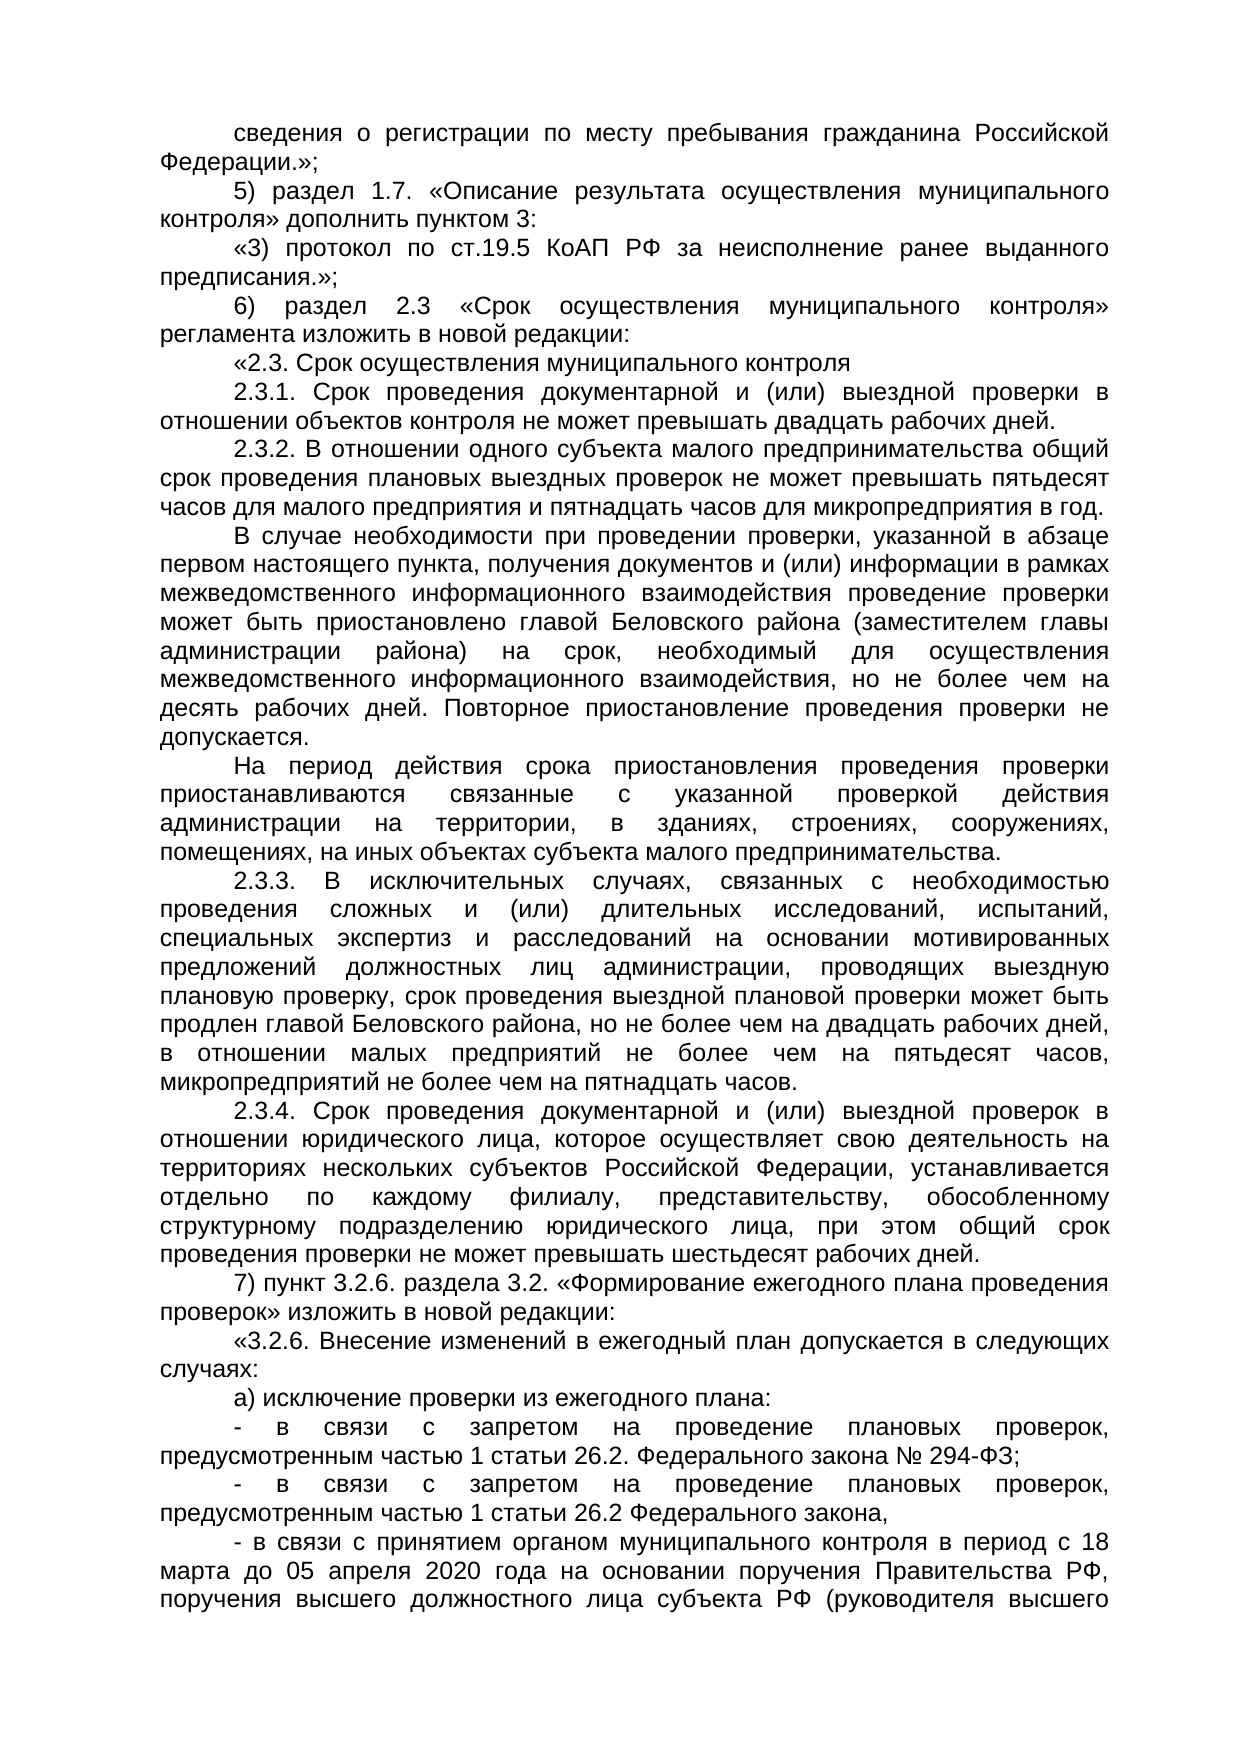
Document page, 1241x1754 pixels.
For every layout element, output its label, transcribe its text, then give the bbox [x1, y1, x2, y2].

text - в связи с запретом на проведение плановых проверок, предусмотренным частью 1 статьи 26.2. Федерального закона № 294-ФЗ; [159, 1412, 1110, 1469]
text а) исключение проверки из ежегодного плана: [159, 1383, 1110, 1412]
text сведения о регистрации по месту пребывания гражданина Российской Федерации.»; [159, 118, 1110, 176]
text 2.3.4. Срок проведения документарной и (или) выездной проверок в отношении юридического лица, которое осуществляет свою деятельность на территориях нескольких субъектов Российской Федерации, устанавливается отдельно по каждому филиалу, представительству, обособленному структурному подразделению юридического лица, при этом общий срок проведения проверки не может превышать шестьдесят рабочих дней. [159, 1096, 1110, 1268]
text 5) раздел 1.7. «Описание результата осуществления муниципального контроля» дополнить пунктом 3: [159, 176, 1110, 233]
text 2.3.1. Срок проведения документарной и (или) выездной проверки в отношении объектов контроля не может превышать двадцать рабочих дней. [159, 377, 1110, 434]
text «3.2.6. Внесение изменений в ежегодный план допускается в следующих случаях: [159, 1326, 1110, 1383]
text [159, 1527, 1110, 1613]
text «2.3. Срок осуществления муниципального контроля [159, 348, 1110, 377]
text В случае необходимости при проведении проверки, указанной в абзаце первом настоящего пункта, получения документов и (или) информации в рамках межведомственного информационного взаимодействия проведение проверки может быть приостановлено главой Беловского района (заместителем главы администрации района) на срок, необходимый для осуществления межведомственного информационного взаимодействия, но не более чем на десять рабочих дней. Повторное приостановление проведения проверки не допускается. [159, 521, 1110, 751]
text - в связи с запретом на проведение плановых проверок, предусмотренным частью 1 статьи 26.2 Федерального закона, [159, 1469, 1110, 1527]
text «3) протокол по ст.19.5 КоАП РФ за неисполнение ранее выданного предписания.»; [159, 233, 1110, 291]
text 2.3.2. В отношении одного субъекта малого предпринимательства общий срок проведения плановых выездных проверок не может превышать пятьдесят часов для малого предприятия и пятнадцать часов для микропредприятия в год. [159, 434, 1110, 521]
text На период действия срока приостановления проведения проверки приостанавливаются связанные с указанной проверкой действия администрации на территории, в зданиях, строениях, сооружениях, помещениях, на иных объектах субъекта малого предпринимательства. [159, 751, 1110, 866]
text 6) раздел 2.3 «Срок осуществления муниципального контроля» регламента изложить в новой редакции: [159, 291, 1110, 348]
text 2.3.3. В исключительных случаях, связанных с необходимостью проведения сложных и (или) длительных исследований, испытаний, специальных экспертиз и расследований на основании мотивированных предложений должностных лиц администрации, проводящих выездную плановую проверку, срок проведения выездной плановой проверки может быть продлен главой Беловского района, но не более чем на двадцать рабочих дней, в отношении малых предприятий не более чем на пятьдесят часов, микропредприятий не более чем на пятнадцать часов. [159, 866, 1110, 1096]
text 7) пункт 3.2.6. раздела 3.2. «Формирование ежегодного плана проведения проверок» изложить в новой редакции: [159, 1268, 1110, 1326]
